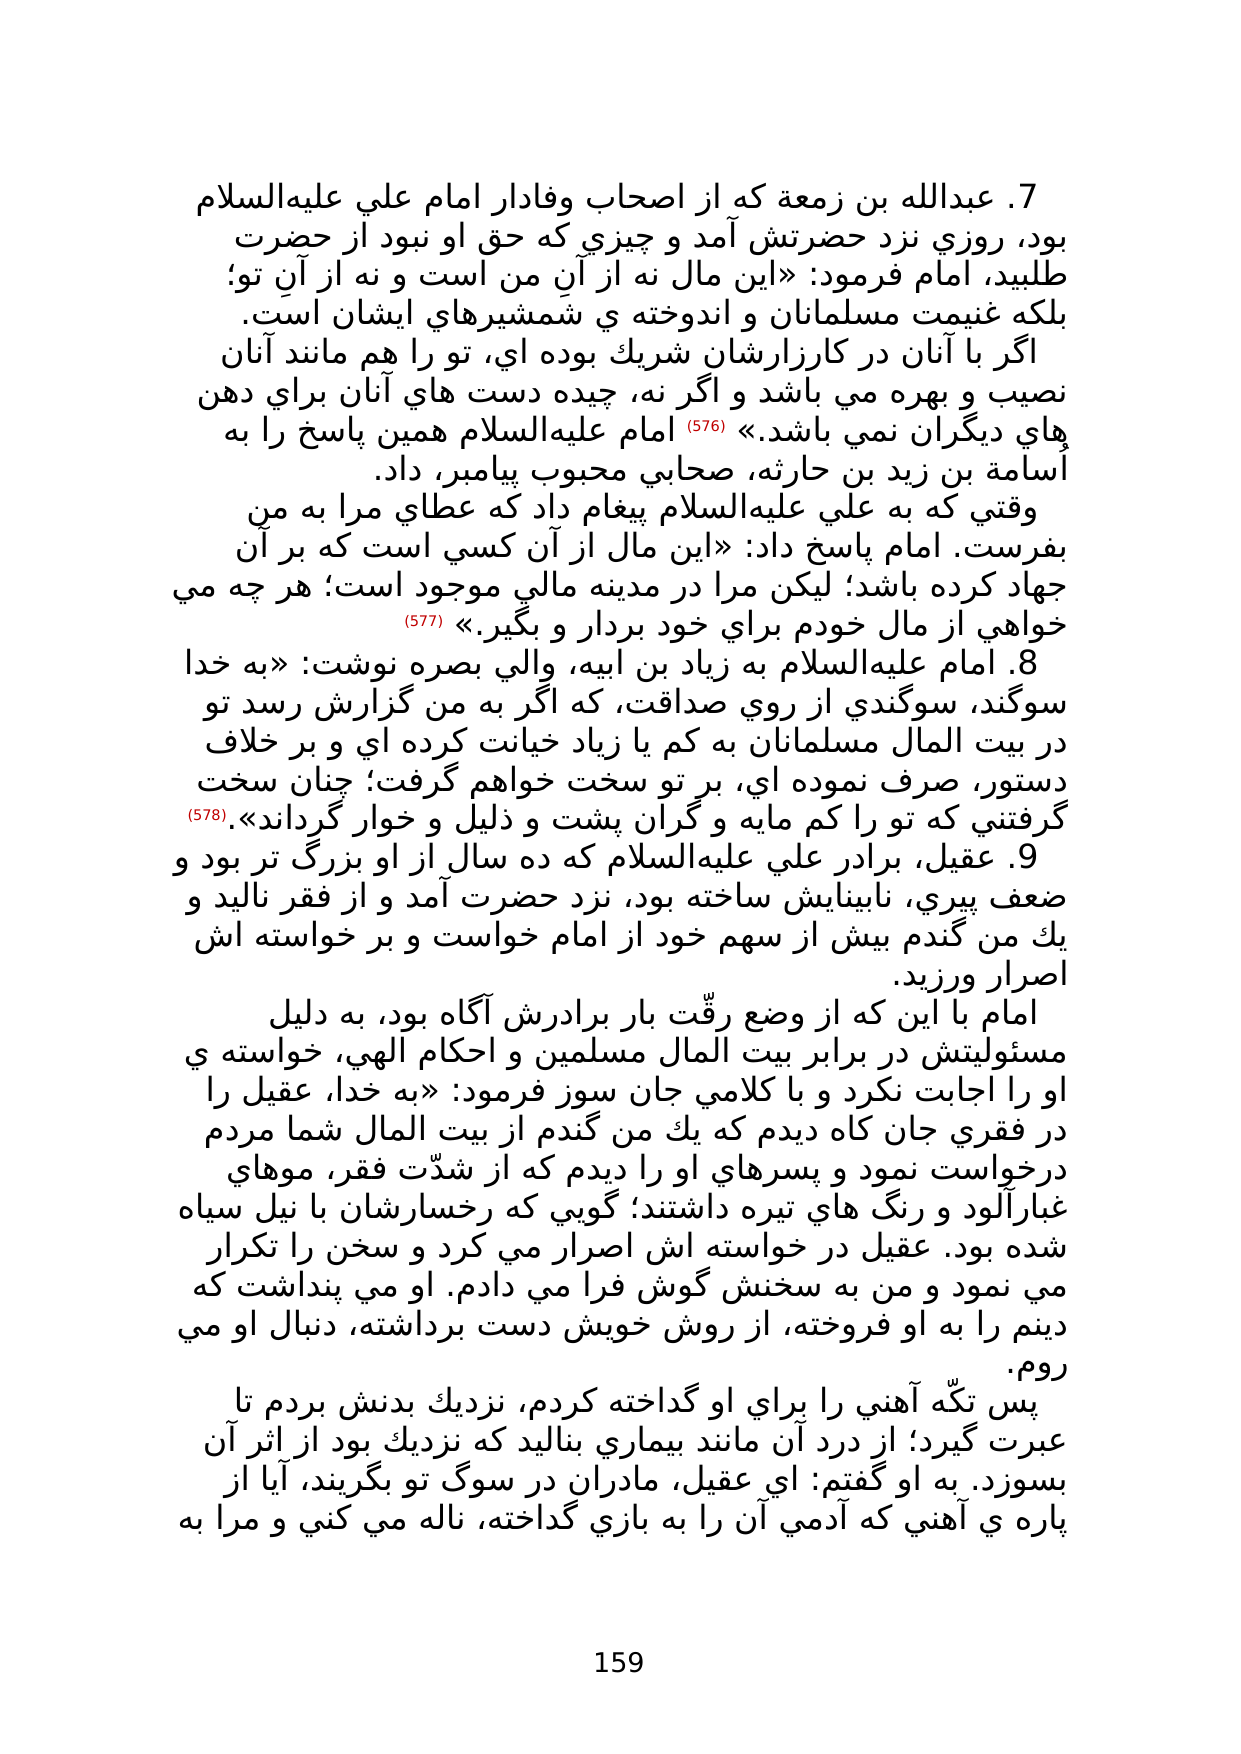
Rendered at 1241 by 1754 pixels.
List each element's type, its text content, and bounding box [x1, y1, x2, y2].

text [169, 1382, 1069, 1537]
text اگر با آنان در كارزارشان شريك بوده اي، تو را هم مانند آنان نصيب و بهره مي باشد و اگر نه، چيده دست هاي آنان براي دهن هاي ديگران نمي باشد.» (576) امام عليه‌السلام همين پاسخ را به اُسامة بن زيد بن حارثه، صحابي محبوب پيامبر، داد. [169, 333, 1069, 488]
text امام با اين كه از وضع رقّت بار برادرش آگاه بود، به دليل مسئوليتش در برابر بيت المال مسلمين و احكام الهي، خواسته ي او را اجابت نكرد و با كلامي جان سوز فرمود: «به خدا، عقيل را در فقري جان كاه ديدم كه يك من گندم از بيت المال شما مردم درخواست نمود و پسرهاي او را ديدم كه از شدّت فقر، موهاي غبارآلود و رنگ هاي تيره داشتند؛ گويي كه رخسارشان با نيل سياه شده بود. عقيل در خواسته اش اصرار مي كرد و سخن را تكرار مي نمود و من به سخنش گوش فرا مي دادم. او مي پنداشت كه دينم را به او فروخته، از روش خويش دست برداشته، دنبال او مي روم. [169, 993, 1069, 1382]
text 8. امام عليه‌السلام به زياد بن ابيه، والي بصره نوشت: «به خدا سوگند، سوگندي از روي صداقت، كه اگر به من گزارش رسد تو در بيت المال مسلمانان به كم يا زياد خيانت كرده اي و بر خلاف دستور، صرف نموده اي، بر تو سخت خواهم گرفت؛ چنان سخت گرفتني كه تو را كم مايه و گران پشت و ذليل و خوار گرداند».(578) [169, 643, 1069, 838]
text وقتي كه به علي عليه‌السلام پيغام داد كه عطاي مرا به من بفرست. امام پاسخ داد: «اين مال از آن كسي است كه بر آن جهاد كرده باشد؛ ليكن مرا در مدينه مالي موجود است؛ هر چه مي خواهي از مال خودم براي خود بردار و بگير.» (577) [169, 488, 1069, 643]
text 7. عبدالله بن زمعة كه از اصحاب وفادار امام علي عليه‌السلام بود، روزي نزد حضرتش آمد و چيزي كه حق او نبود از حضرت طلبيد، امام فرمود: «اين مال نه از آنِ من است و نه از آنِ تو؛ بلكه غنيمت مسلمانان و اندوخته ي شمشيرهاي ايشان است. [169, 177, 1069, 333]
text 9. عقيل، برادر علي عليه‌السلام كه ده سال از او بزرگ تر بود و ضعف پيري، نابينايش ساخته بود، نزد حضرت آمد و از فقر ناليد و يك من گندم بيش از سهم خود از امام خواست و بر خواسته اش اصرار ورزيد. [169, 838, 1069, 993]
